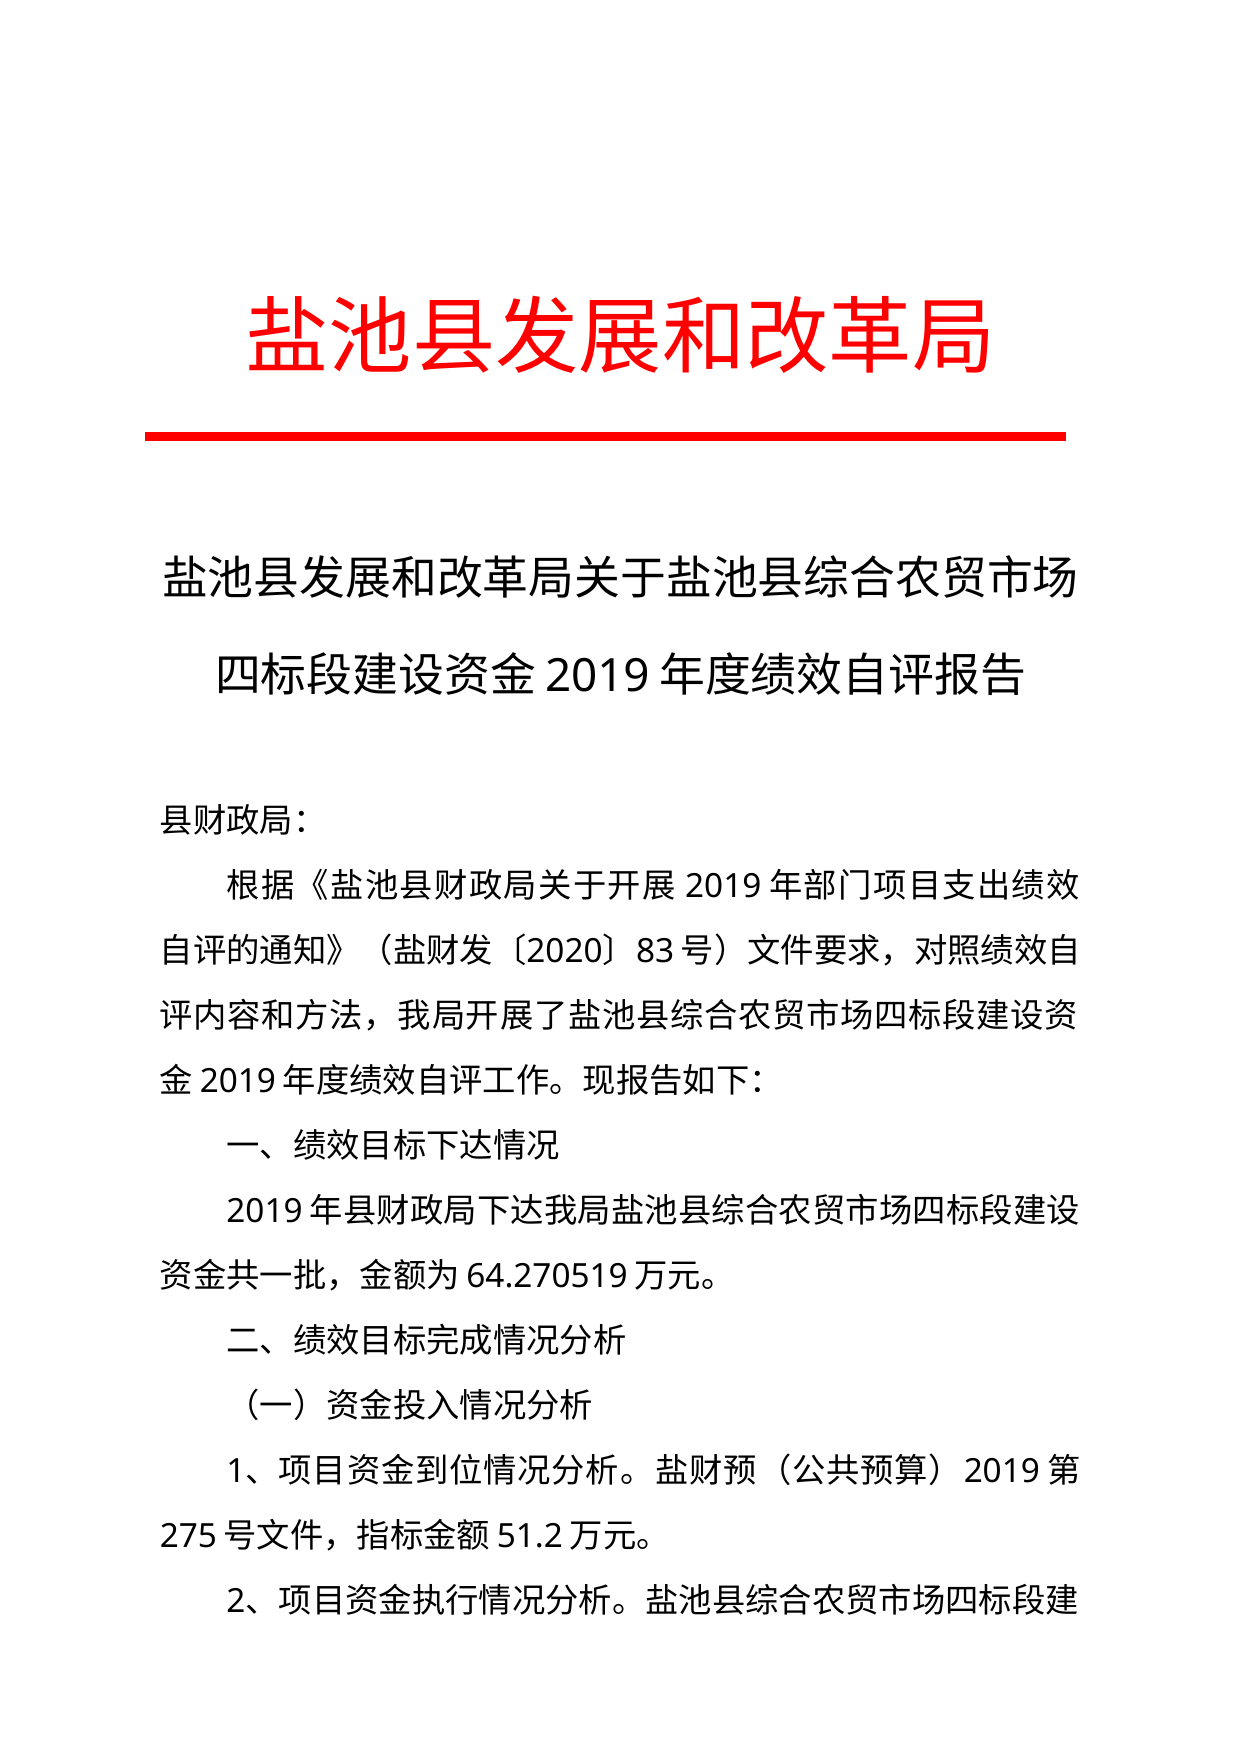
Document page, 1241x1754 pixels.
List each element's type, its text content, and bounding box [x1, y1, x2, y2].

list 项目资金到位情况分析。盐财预（公共预算）2019第275号文件，指标金额51.2万元。 [159, 1435, 1081, 1565]
list 资金投入情况分析 [159, 1370, 1081, 1435]
text 盐池县发展和改革局 [159, 265, 1081, 395]
title 绩效目标完成情况分析 [159, 1305, 1081, 1370]
text 盐池县发展和改革局关于盐池县综合农贸市场 [159, 525, 1081, 623]
text 县财政局： [159, 785, 1081, 850]
title 2019年县财政局下达我局盐池县综合农贸市场四标段建设资金共一批，金额为64.270519万元。 [159, 1175, 1081, 1305]
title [159, 1565, 1081, 1630]
title 绩效目标下达情况 [159, 1110, 1081, 1175]
text 四标段建设资金2019年度绩效自评报告 [159, 623, 1081, 720]
title 根据《盐池县财政局关于开展2019年部门项目支出绩效自评的通知》（盐财发〔2020〕83号）文件要求，对照绩效自评内容和方法，我局开展了盐池县综合农贸市场四标段建设资金2019年度绩效自评工作。现报告如下： [159, 850, 1081, 1110]
